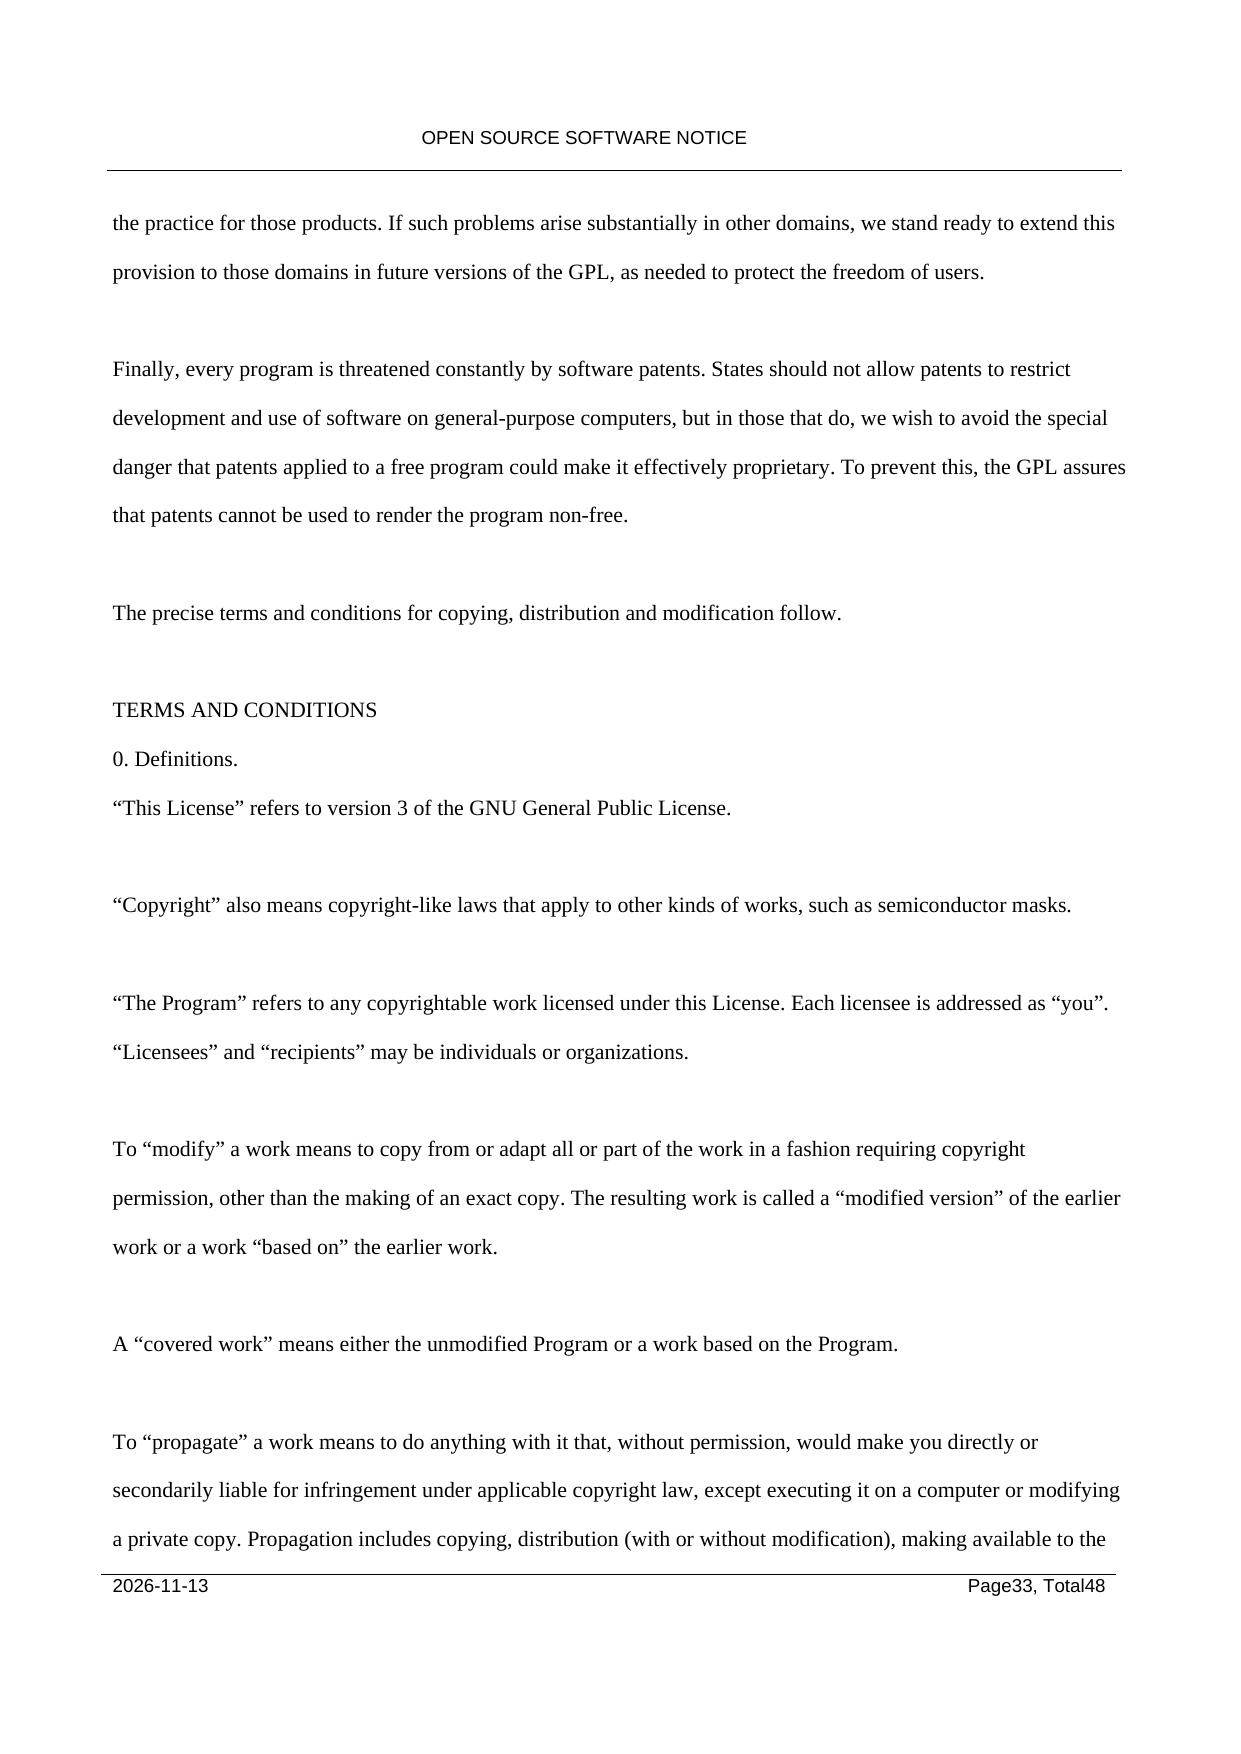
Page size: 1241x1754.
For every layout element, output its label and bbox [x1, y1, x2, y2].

text [112, 206, 1128, 1555]
